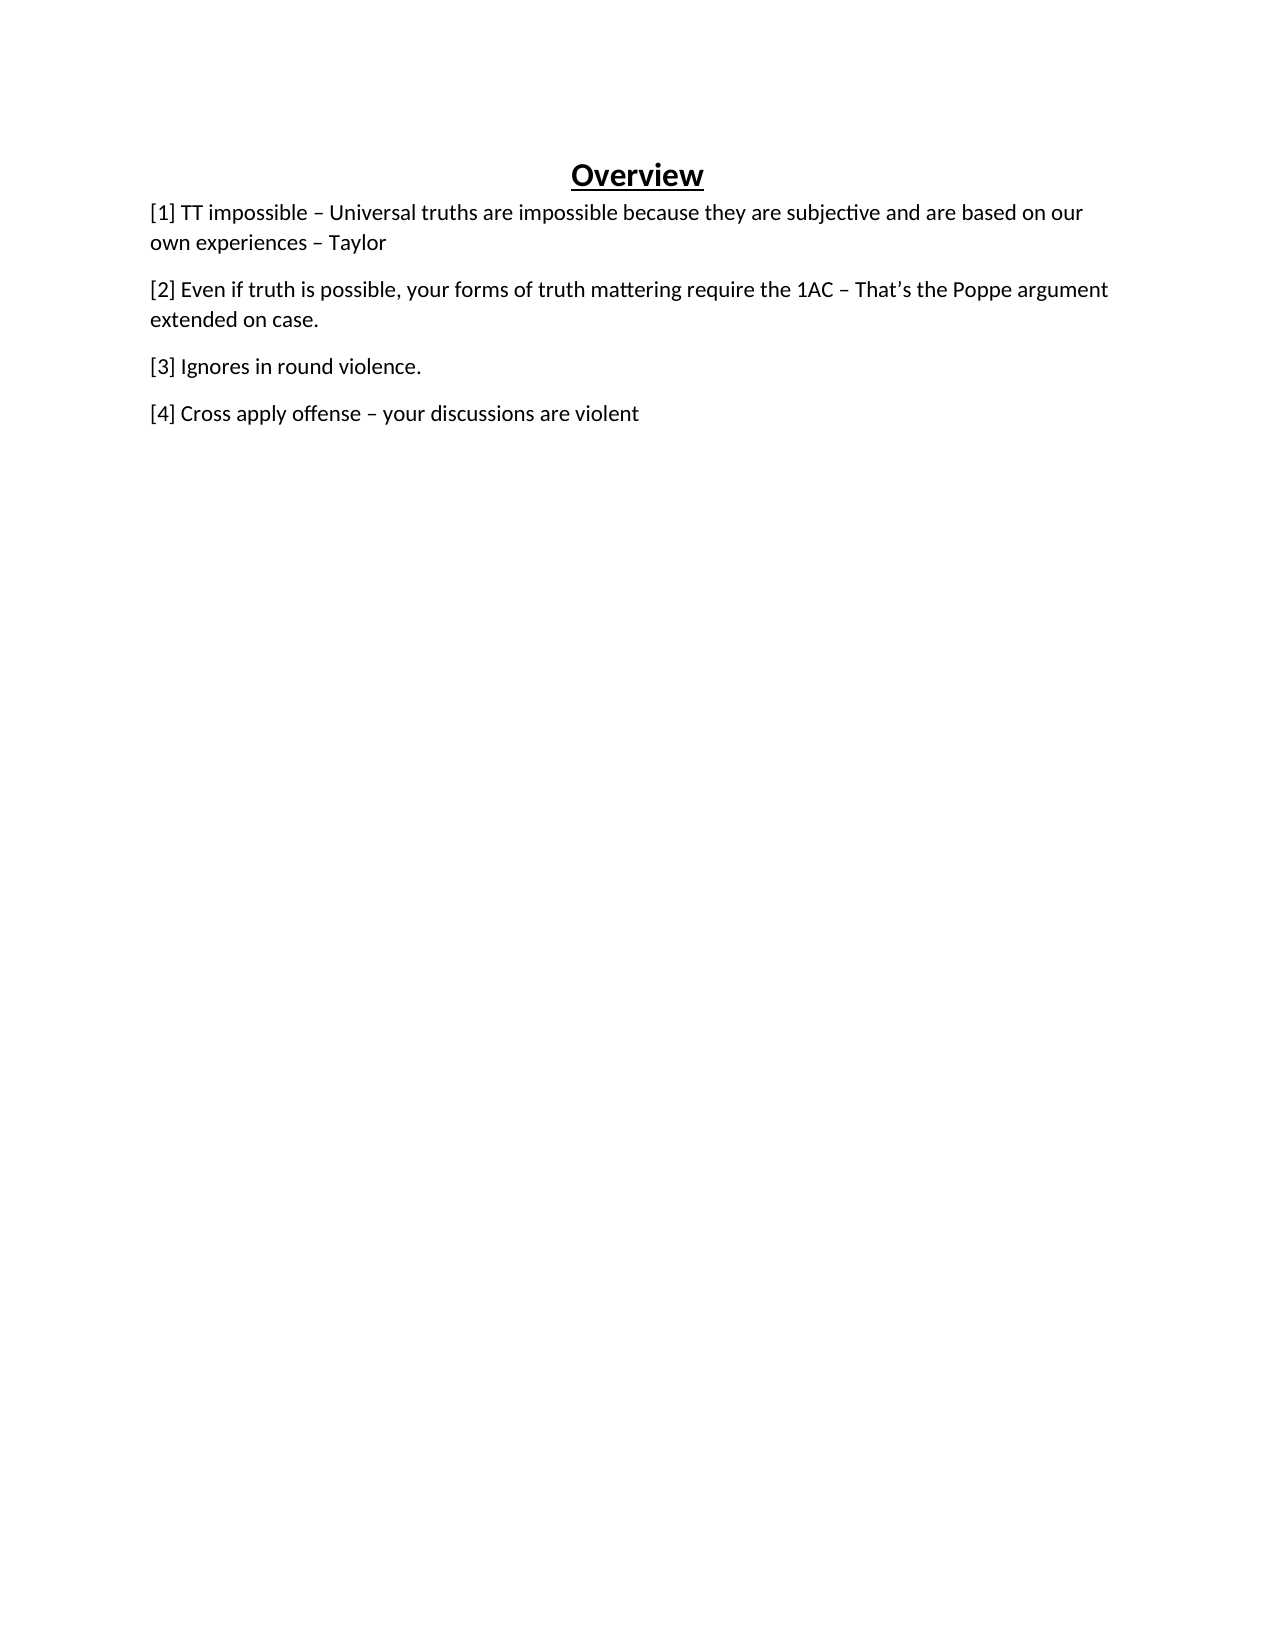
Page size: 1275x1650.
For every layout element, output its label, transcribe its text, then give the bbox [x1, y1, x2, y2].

text [3] Ignores in round violence. [150, 352, 1125, 380]
subtitle Overview [150, 154, 1125, 195]
text [2] Even if truth is possible, your forms of truth mattering require the 1AC – That’s the Poppe argument extended on case. [150, 275, 1125, 333]
text [1] TT impossible – Universal truths are impossible because they are subjective and are based on our own experiences – Taylor [150, 198, 1125, 256]
text [4] Cross apply offense – your discussions are violent [150, 399, 1125, 427]
